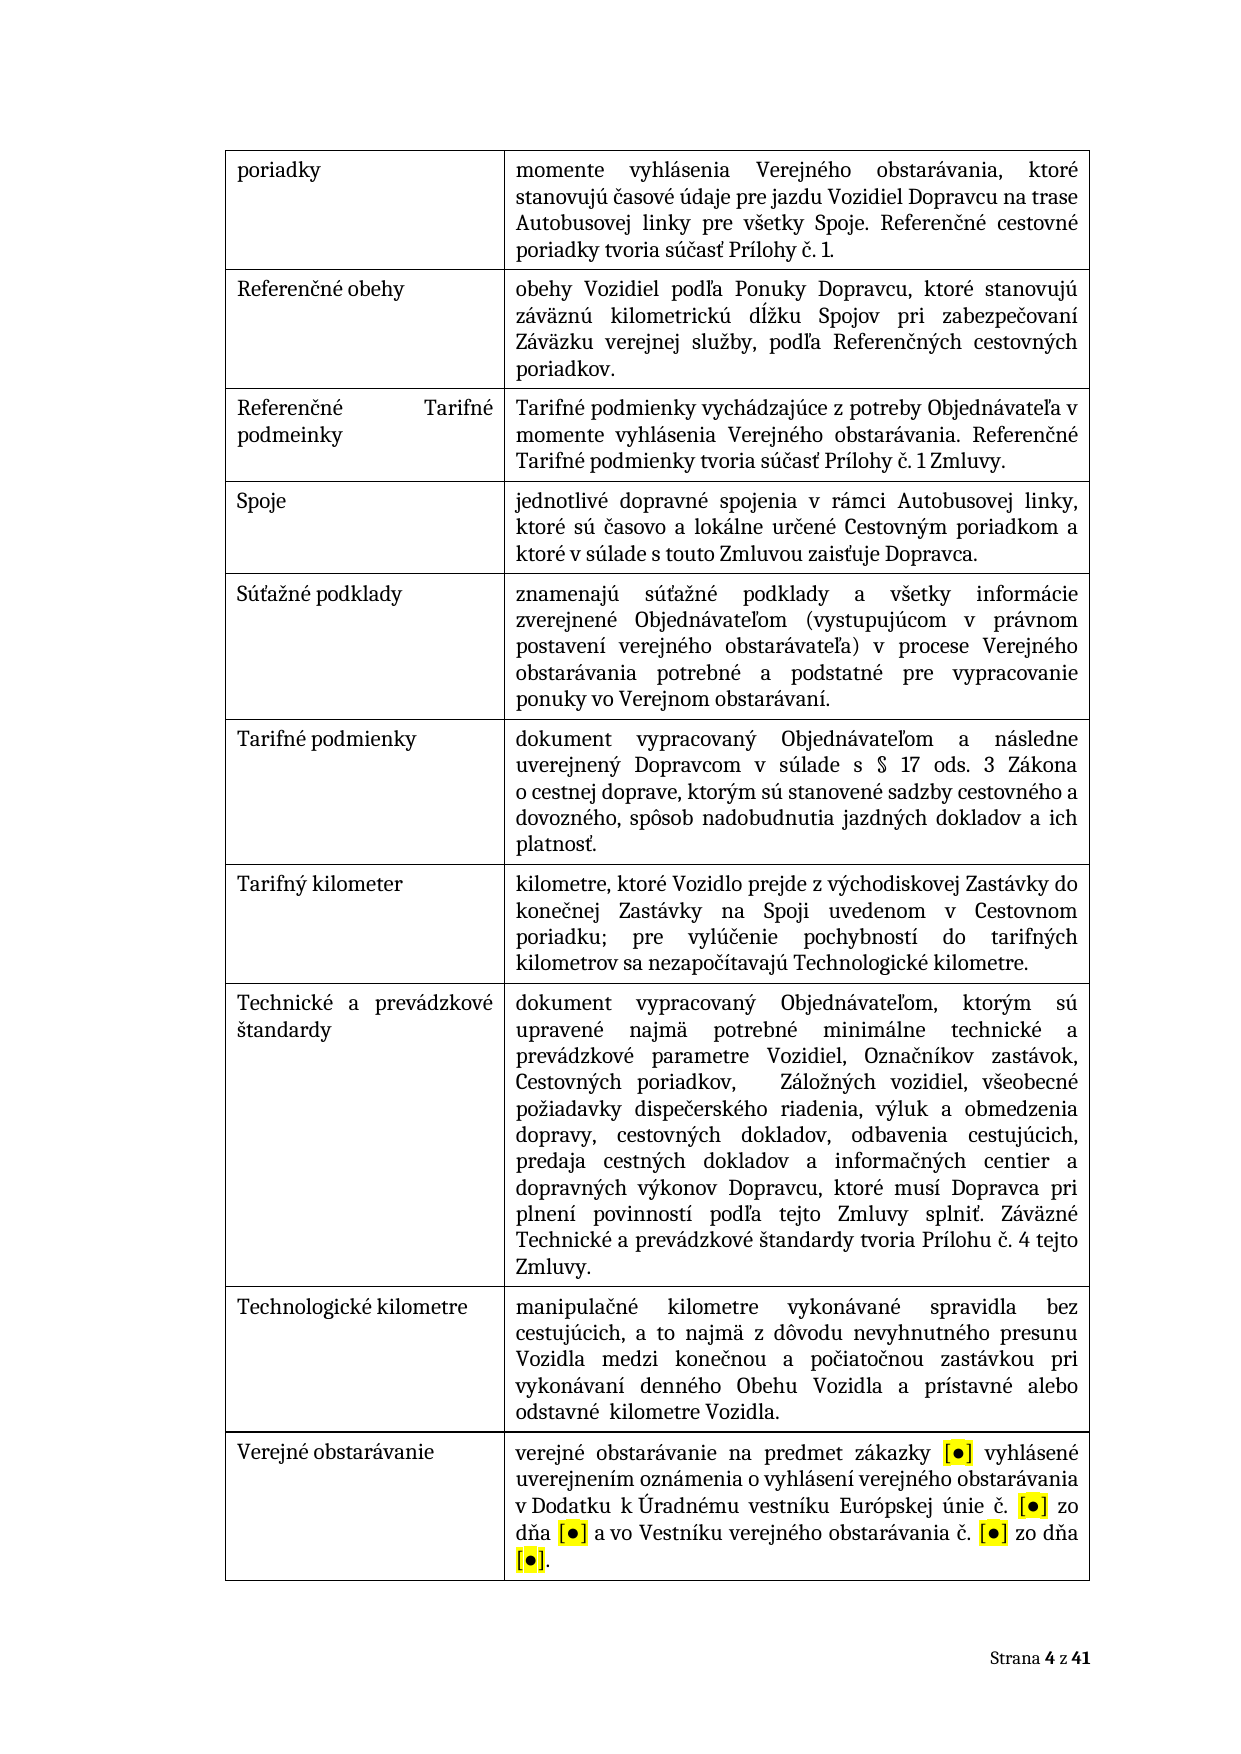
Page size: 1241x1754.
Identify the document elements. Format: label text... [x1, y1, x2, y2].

table_cell Referenčné Tarifné podmeinky [226, 389, 504, 481]
table_cell Spoje [226, 482, 504, 573]
table_cell jednotlivé dopravné spojenia v rámci Autobusovej linky, ktoré sú časovo a lokálne určené Cestovným poriadkom a ktoré v súlade s touto Zmluvou zaisťuje Dopravca. [505, 482, 1089, 573]
table_cell kilometre, ktoré Vozidlo prejde z východiskovej Zastávky do konečnej Zastávky na Spoji uvedenom v Cestovnom poriadku; pre vylúčenie pochybností do tarifných kilometrov sa nezapočítavajú Technologické kilometre. [505, 865, 1089, 983]
table_cell znamenajú súťažné podklady a všetky informácie zverejnené Objednávateľom (vystupujúcom v právnom postavení verejného obstarávateľa) v procese Verejného obstarávania potrebné a podstatné pre vypracovanie ponuky vo Verejnom obstarávaní. [505, 574, 1089, 718]
table_cell verejné obstarávanie na predmet zákazky [●] vyhlásené uverejnením oznámenia o vyhlásení verejného obstarávania v Dodatku k Úradnému vestníku Európskej únie č. [●] zo dňa [●] a vo Vestníku verejného obstarávania č. [●] zo dňa [●]. [505, 1433, 1089, 1580]
table_cell dokument vypracovaný Objednávateľom a následne uverejnený Dopravcom v súlade s § 17 ods. 3 Zákona o cestnej doprave, ktorým sú stanovené sadzby cestovného a dovozného, spôsob nadobudnutia jazdných dokladov a ich platnosť. [505, 720, 1089, 864]
table_cell Referenčné obehy [226, 270, 504, 388]
table_cell obehy Vozidiel podľa Ponuky Dopravcu, ktoré stanovujú záväznú kilometrickú dĺžku Spojov pri zabezpečovaní Záväzku verejnej služby, podľa Referenčných cestovných poriadkov. [505, 270, 1089, 388]
table_cell manipulačné kilometre vykonávané spravidla bez cestujúcich, a to najmä z dôvodu nevyhnutného presunu Vozidla medzi konečnou a počiatočnou zastávkou pri vykonávaní denného Obehu Vozidla a prístavné alebo odstavné kilometre Vozidla. [505, 1287, 1089, 1431]
table_cell Technické a prevádzkové štandardy [226, 984, 504, 1286]
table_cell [505, 151, 1089, 269]
table_cell dokument vypracovaný Objednávateľom, ktorým sú upravené najmä potrebné minimálne technické a prevádzkové parametre Vozidiel, Označníkov zastávok, Cestovných poriadkov, Záložných vozidiel, všeobecné požiadavky dispečerského riadenia, výluk a obmedzenia dopravy, cestovných dokladov, odbavenia cestujúcich, predaja cestných dokladov a informačných centier a dopravných výkonov Dopravcu, ktoré musí Dopravca pri plnení povinností podľa tejto Zmluvy splniť. Záväzné Technické a prevádzkové štandardy tvoria Prílohu č. 4 tejto Zmluvy. [505, 984, 1089, 1286]
table_cell Súťažné podklady [226, 574, 504, 718]
table_cell Tarifný kilometer [226, 865, 504, 983]
table_cell Tarifné podmienky [226, 720, 504, 864]
table_cell Technologické kilometre [226, 1287, 504, 1431]
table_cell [226, 151, 504, 269]
table_cell Tarifné podmienky vychádzajúce z potreby Objednávateľa v momente vyhlásenia Verejného obstarávania. Referenčné Tarifné podmienky tvoria súčasť Prílohy č. 1 Zmluvy. [505, 389, 1089, 481]
table_cell Verejné obstarávanie [226, 1433, 504, 1580]
